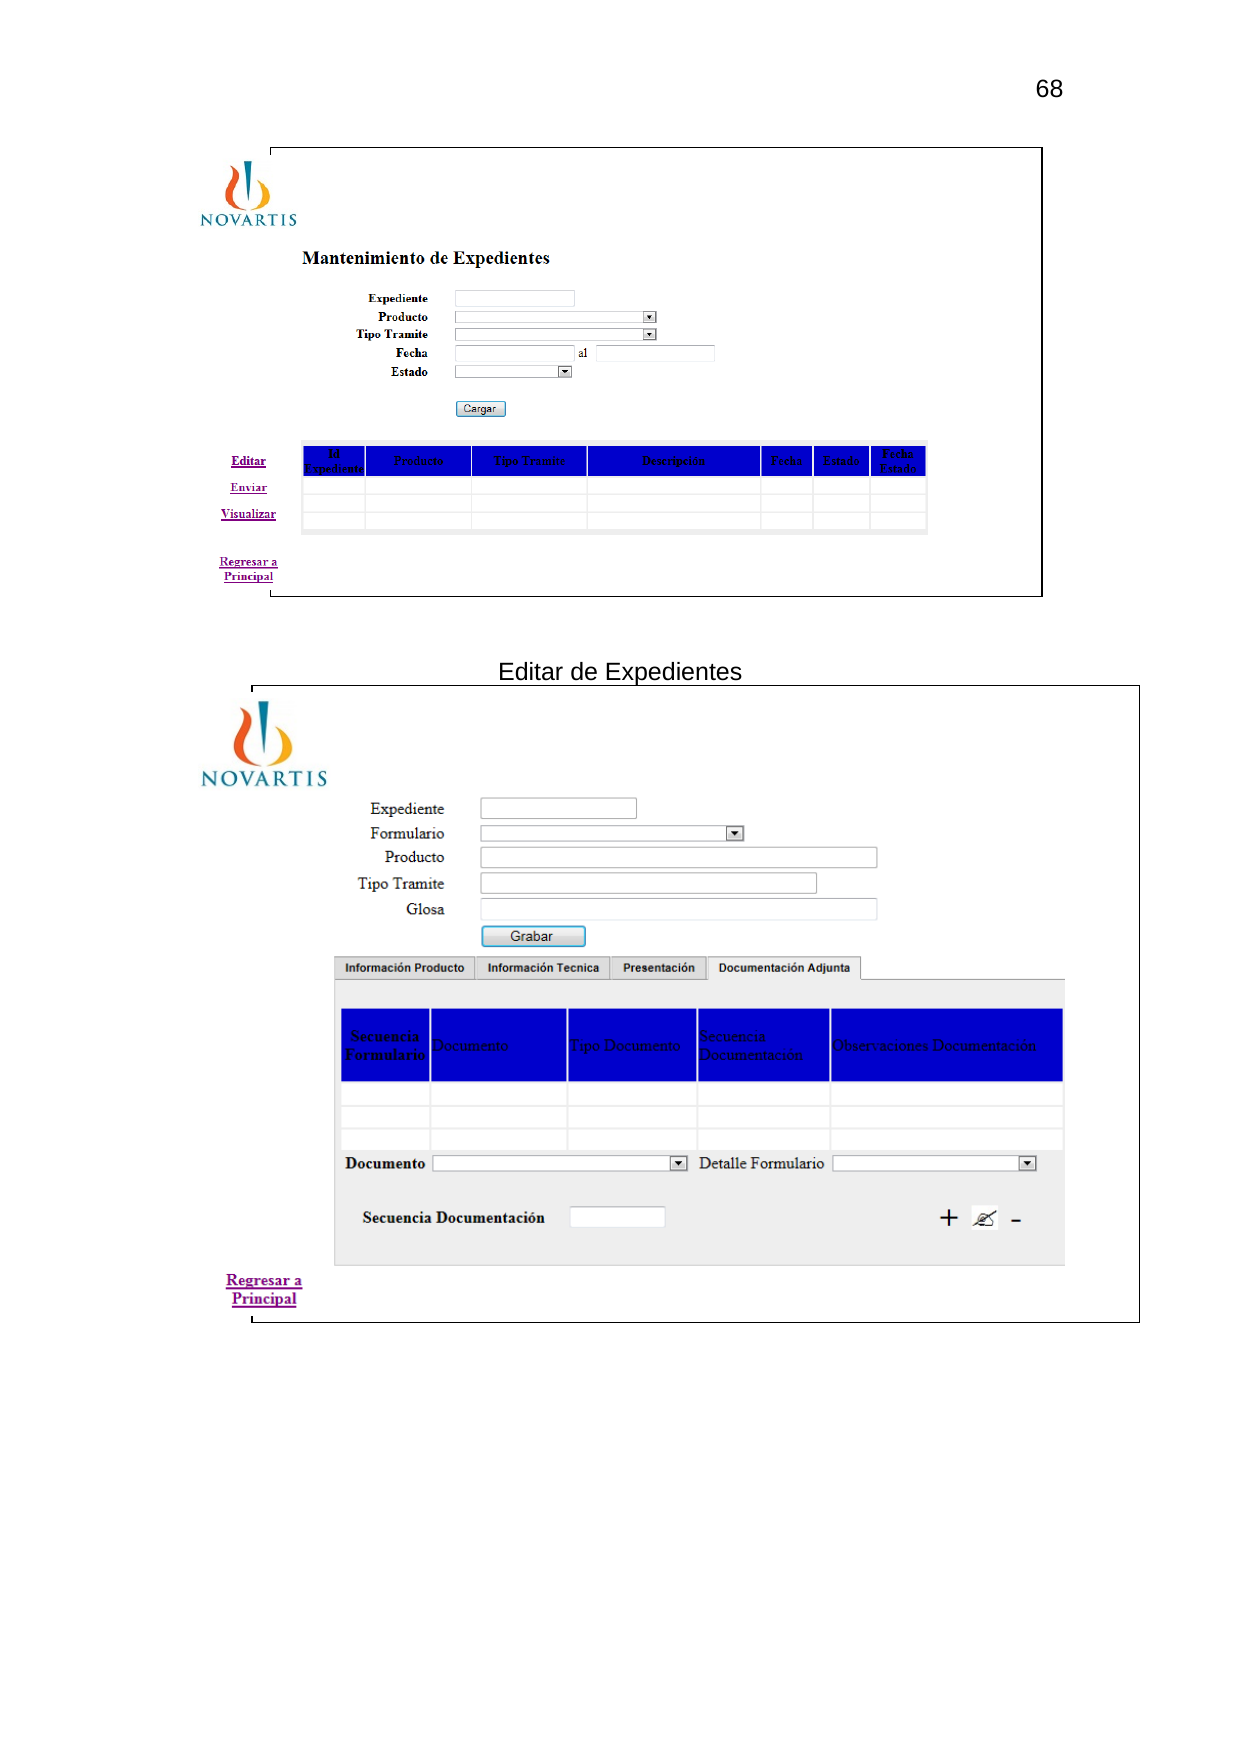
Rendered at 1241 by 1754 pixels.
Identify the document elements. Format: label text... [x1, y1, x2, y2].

text Editar de Expedientes [177, 657, 1063, 685]
picture [192, 692, 1065, 1316]
picture [193, 155, 933, 590]
